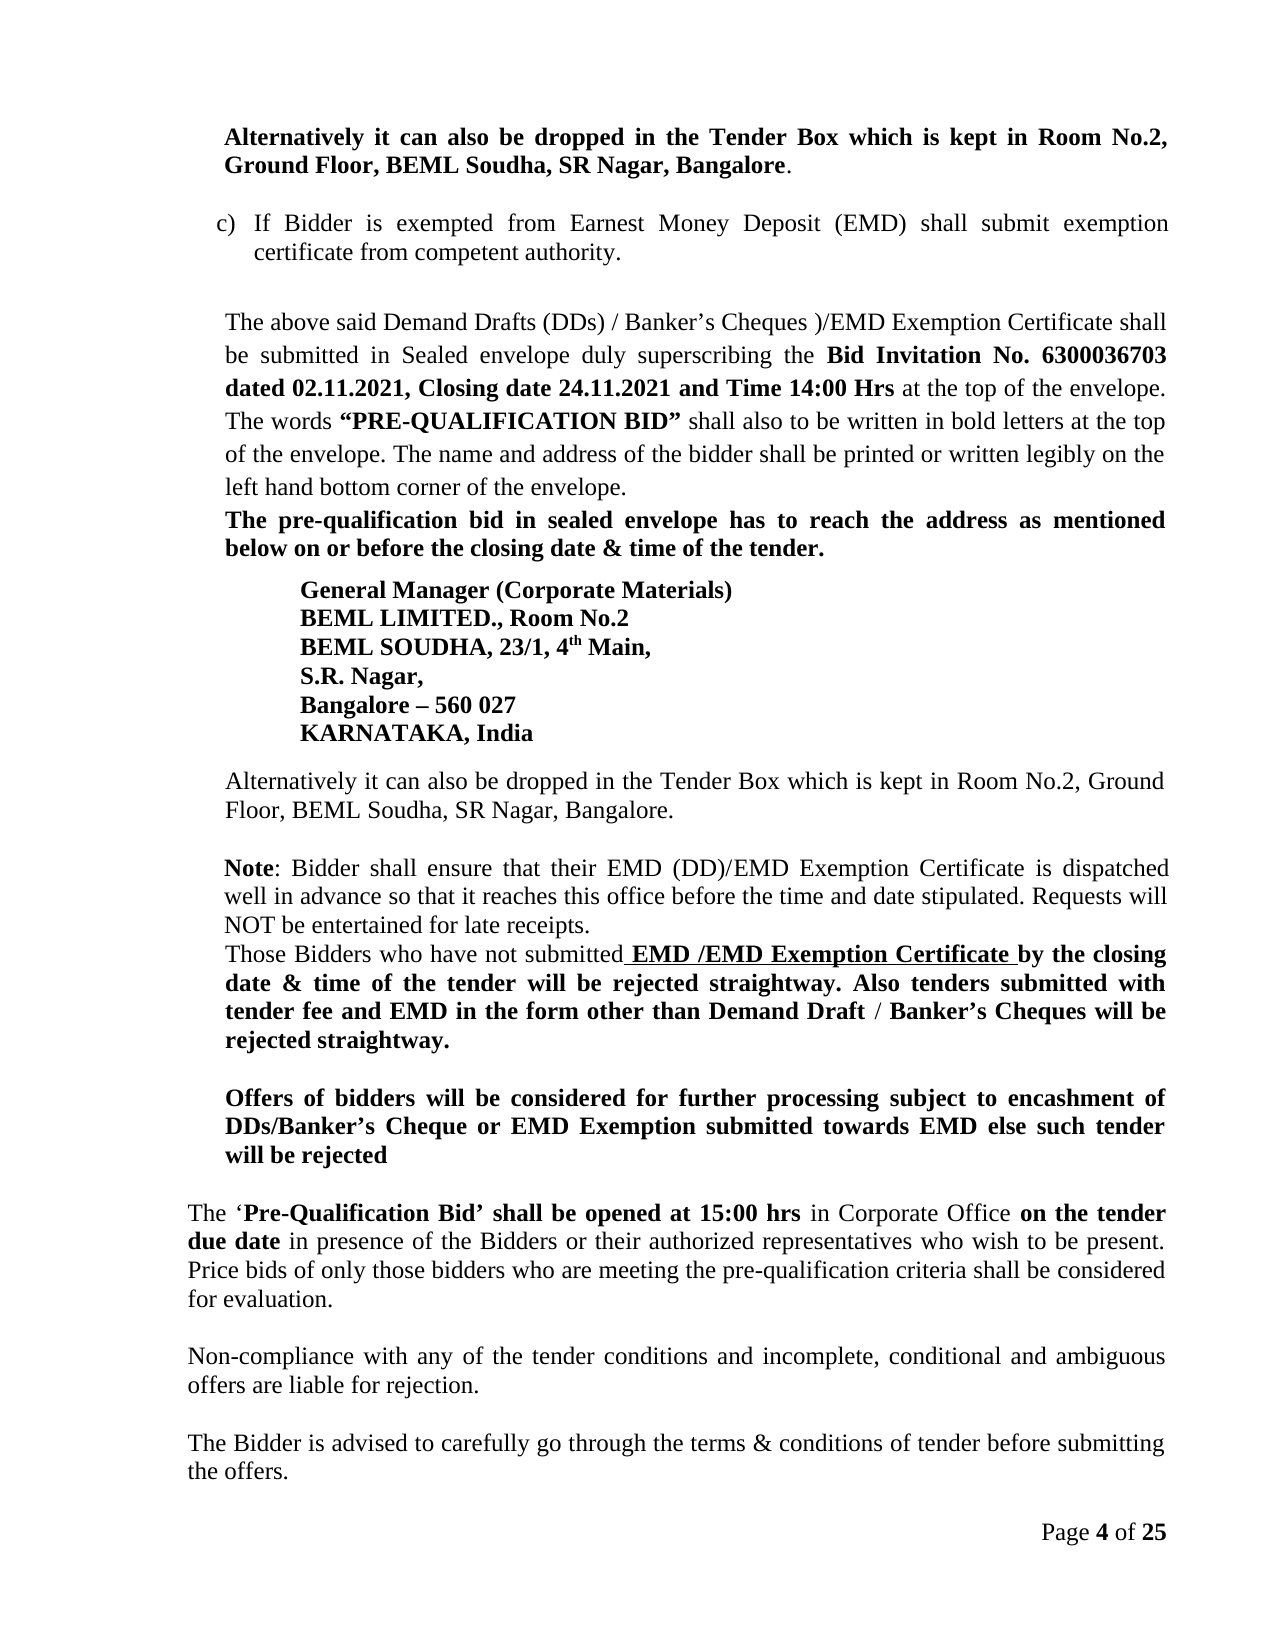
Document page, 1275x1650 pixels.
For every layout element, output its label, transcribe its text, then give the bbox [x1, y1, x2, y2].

text S.R. Nagar, [300, 661, 1167, 690]
text Non-compliance with any of the tender conditions and incomplete, conditional and ambiguous offers are liable for rejection. [187, 1341, 1167, 1399]
text Those Bidders who have not submitted EMD /EMD Exemption Certificate by the closing date & time of the tender will be rejected straightway. Also tenders submitted with tender fee and EMD in the form other than Demand Draft / Banker’s Cheques will be rejected straightway. [225, 939, 1167, 1054]
text Offers of bidders will be considered for further processing subject to encashment of DDs/Banker’s Cheque or EMD Exemption submitted towards EMD else such tender will be rejected [225, 1083, 1167, 1169]
text General Manager (Corporate Materials) [300, 575, 1167, 603]
text Note: Bidder shall ensure that their EMD (DD)/EMD Exemption Certificate is dispatched well in advance so that it reaches this office before the time and date stipulated. Requests will NOT be entertained for late receipts. [224, 853, 1169, 939]
text The Bidder is advised to carefully go through the terms & conditions of tender before submitting the offers. [187, 1428, 1167, 1485]
text KARNATAKA, India [300, 718, 1167, 747]
text Alternatively it can also be dropped in the Tender Box which is kept in Room No.2, Ground Floor, BEML Soudha, SR Nagar, Bangalore. [224, 122, 1169, 179]
text The pre-qualification bid in sealed envelope has to reach the address as mentioned below on or before the closing date & time of the tender. [225, 505, 1167, 562]
text BEML LIMITED., Room No.2 [300, 603, 1167, 632]
text Bangalore – 560 027 [300, 690, 1167, 718]
list If Bidder is exempted from Earnest Money Deposit (EMD) shall submit exemption certificate from competent authority. [216, 208, 1169, 265]
text Alternatively it can also be dropped in the Tender Box which is kept in Room No.2, Ground Floor, BEML Soudha, SR Nagar, Bangalore. [225, 766, 1167, 824]
text The ‘Pre-Qualification Bid’ shall be opened at 15:00 hrs in Corporate Office on the tender due date in presence of the Bidders or their authorized representatives who wish to be present. Price bids of only those bidders who are meeting the pre-qualification criteria shall be considered for evaluation. [187, 1198, 1167, 1313]
text BEML SOUDHA, 23/1, 4th Main, [300, 632, 1167, 661]
text The above said Demand Drafts (DDs) / Banker’s Cheques )/EMD Exemption Certificate shall be submitted in Sealed envelope duly superscribing the Bid Invitation No. 6300036703 dated 02.11.2021, Closing date 24.11.2021 and Time 14:00 Hrs at the top of the envelope. The words “PRE-QUALIFICATION BID” shall also to be written in bold letters at the top of the envelope. The name and address of the bidder shall be printed or written legibly on the left hand bottom corner of the envelope. [225, 307, 1167, 501]
